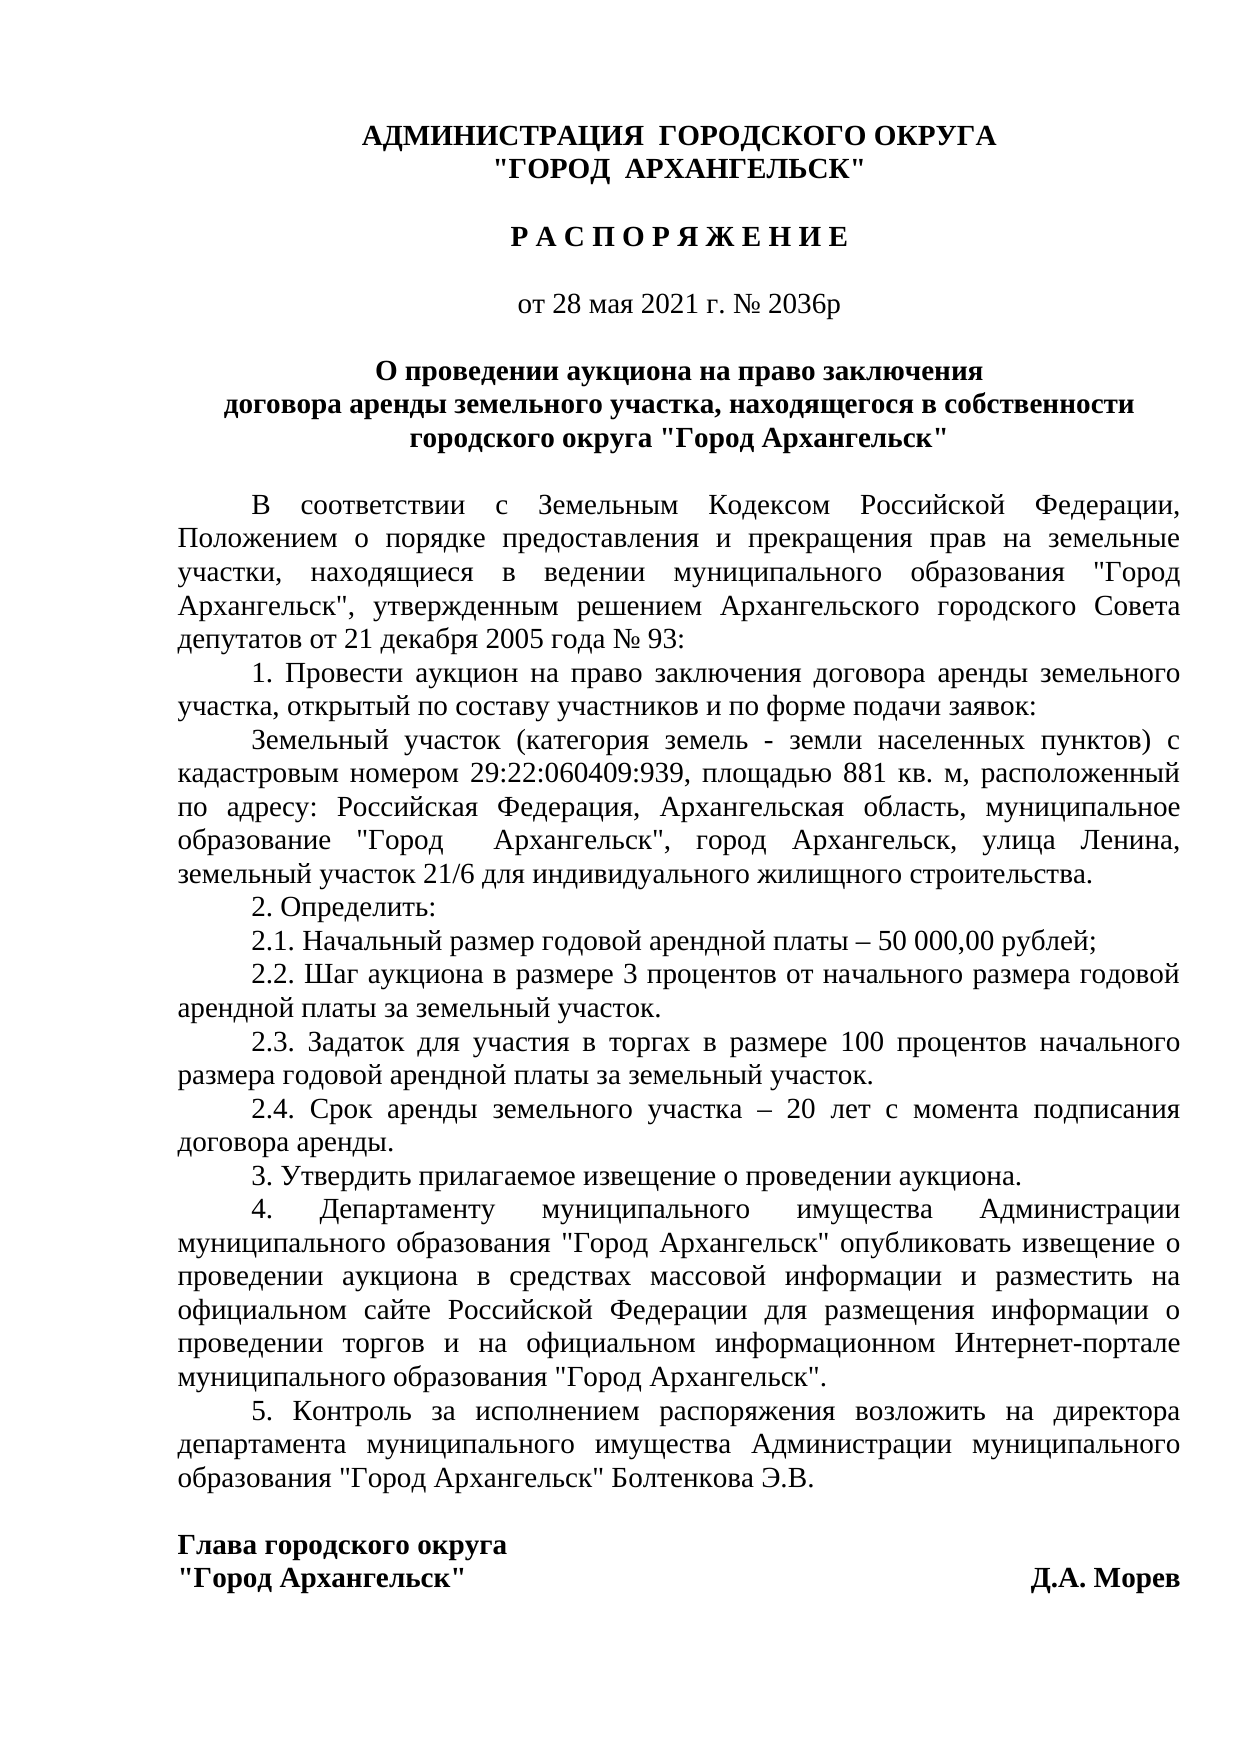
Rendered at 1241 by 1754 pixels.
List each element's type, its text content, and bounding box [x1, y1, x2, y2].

text 3. Утвердить прилагаемое извещение о проведении аукциона. [177, 1158, 1181, 1191]
text от 28 мая 2021 г. № 2036р [177, 286, 1181, 319]
text 2. Определить: [177, 889, 1181, 923]
text договора аренды земельного участка, находящегося в собственности городского округа "Город Архангельск" [177, 386, 1181, 453]
text АДМИНИСТРАЦИЯ ГОРОДСКОГО ОКРУГА [177, 118, 1181, 152]
text 2.1. Начальный размер годовой арендной платы – 50 000,00 рублей; [177, 923, 1181, 957]
text О проведении аукциона на право заключения [177, 353, 1181, 386]
text Р А С П О Р Я Ж Е Н И Е [177, 219, 1181, 252]
text В соответствии с Земельным Кодексом Российской Федерации, Положением о порядке предоставления и прекращения прав на земельные участки, находящиеся в ведении муниципального образования "Город Архангельск", утвержденным решением Архангельского городского Совета депутатов от 21 декабря 2005 года № 93: [177, 487, 1181, 655]
text "Город Архангельск" Д.А. Морев [177, 1560, 1181, 1594]
text Земельный участок (категория земель - земли населенных пунктов) с кадастровым номером 29:22:060409:939, площадью 881 кв. м, расположенный по адресу: Российская Федерация, Архангельская область, муниципальное образование "Город Архангельск", город Архангельск, улица Ленина, земельный участок 21/6 для индивидуального жилищного строительства. [177, 722, 1181, 889]
text 5. Контроль за исполнением распоряжения возложить на директора департамента муниципального имущества Администрации муниципального образования "Город Архангельск" Болтенкова Э.В. [177, 1393, 1181, 1493]
text 1. Провести аукцион на право заключения договора аренды земельного участка, открытый по составу участников и по форме подачи заявок: [177, 655, 1181, 722]
text 2.3. Задаток для участия в торгах в размере 100 процентов начального размера годовой арендной платы за земельный участок. [177, 1024, 1181, 1091]
text 4. Департаменту муниципального имущества Администрации муниципального образования "Город Архангельск" опубликовать извещение о проведении аукциона в средствах массовой информации и разместить на официальном сайте Российской Федерации для размещения информации о проведении торгов и на официальном информационном Интернет-портале муниципального образования "Город Архангельск". [177, 1191, 1181, 1393]
text Глава городского округа [177, 1527, 1240, 1560]
text 2.4. Срок аренды земельного участка – 20 лет с момента подписания договора аренды. [177, 1091, 1181, 1158]
text "ГОРОД АРХАНГЕЛЬСК" [177, 152, 1181, 185]
text 2.2. Шаг аукциона в размере 3 процентов от начального размера годовой арендной платы за земельный участок. [177, 957, 1181, 1024]
